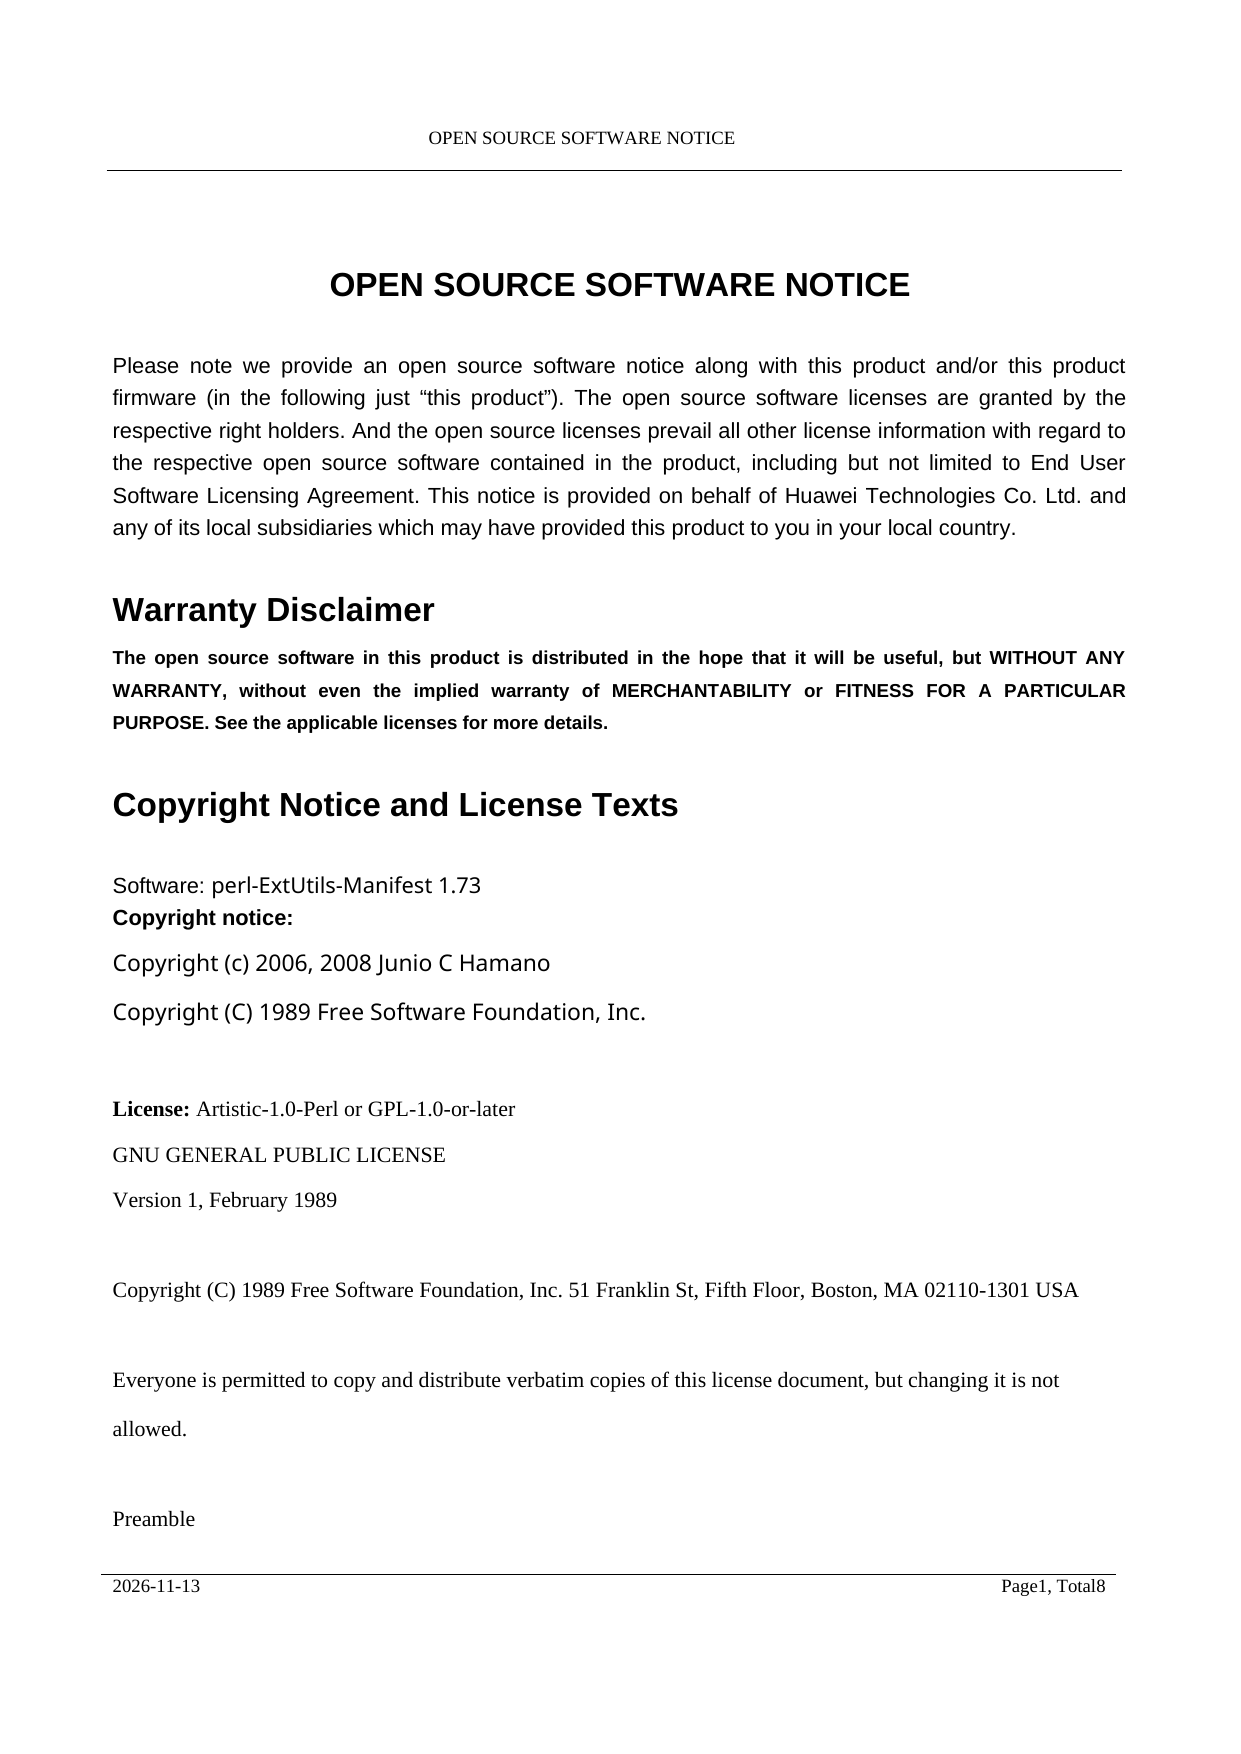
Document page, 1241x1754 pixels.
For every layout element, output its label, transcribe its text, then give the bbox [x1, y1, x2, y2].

text License: Artistic-1.0-Perl or GPL-1.0-or-later [112, 1093, 1128, 1125]
text Copyright Notice and License Texts [112, 771, 1128, 836]
text OPEN SOURCE SOFTWARE NOTICE [112, 251, 1128, 316]
text Please note we provide an open source software notice along with this product and/or this product firmware (in the following just “this product”). The open source software licenses are granted by the respective right holders. And the open source licenses prevail all other license information with regard to the respective open source software contained in the product, including but not limited to End User Software Licensing Agreement. This notice is provided on behalf of Huawei Technologies Co. Ltd. and any of its local subsidiaries which may have provided this product to you in your local country. [112, 349, 1128, 544]
text Software: perl-ExtUtils-Manifest 1.73 [112, 869, 1128, 901]
text Preamble [112, 1502, 1128, 1535]
text Copyright (c) 2006, 2008 Junio C Hamano Copyright (C) 1989 Free Software Foundation, Inc. [112, 947, 1128, 1077]
text The open source software in this product is distributed in the hope that it will be useful, but WITHOUT ANY WARRANTY, without even the implied warranty of MERCHANTABILITY or FITNESS FOR A PARTICULAR PURPOSE. See the applicable licenses for more details. [112, 641, 1128, 739]
text Copyright notice: [112, 901, 1128, 934]
text Copyright (C) 1989 Free Software Foundation, Inc. 51 Franklin St, Fifth Floor, Boston, MA 02110-1301 USA [112, 1273, 1128, 1306]
text Warranty Disclaimer [112, 576, 1128, 641]
text Everyone is permitted to copy and distribute verbatim copies of this license document, but changing it is not allowed. [112, 1363, 1128, 1445]
text GNU GENERAL PUBLIC LICENSE [112, 1138, 1128, 1170]
text Version 1, February 1989 [112, 1183, 1128, 1216]
